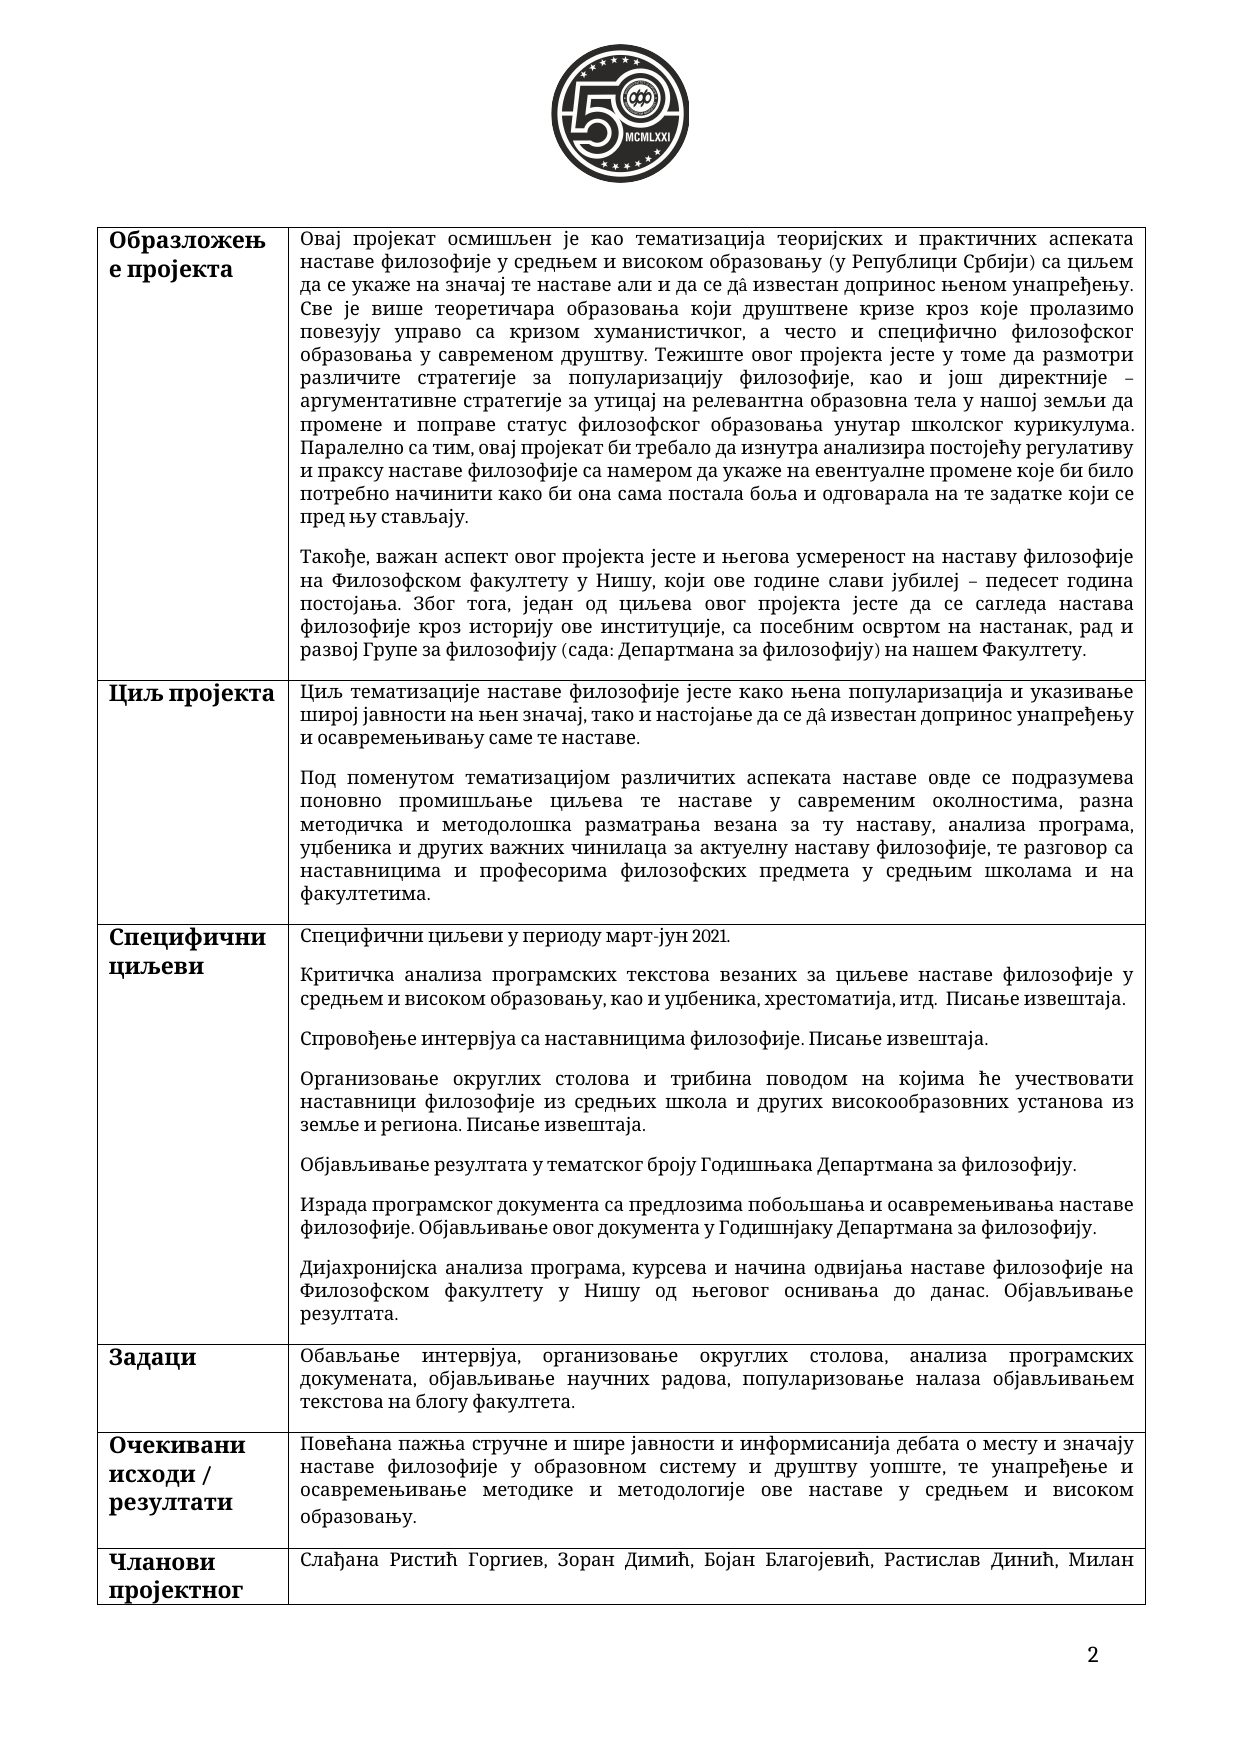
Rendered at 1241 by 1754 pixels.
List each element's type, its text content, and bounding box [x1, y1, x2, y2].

table_cell Циљ пројекта [98, 681, 288, 924]
table_cell Задаци [98, 1345, 288, 1432]
table_cell Чланови пројектног тима [98, 1549, 288, 1604]
table_cell Очекивани исходи / резултати [98, 1433, 288, 1548]
picture [551, 44, 689, 183]
table_header Образложење пројекта [98, 228, 288, 680]
table_cell Специфични циљеви у периоду март-јун 2021. Критичка анализа програмских текстова везаних за циљеве наставе филозофије у средњем и високом образовању, као и уџбеника, хрестоматија, итд. Писање извештаја. Спровођење интервјуа са наставницима филозофије. Писање извештаја. Организовање округлих столова и трибина поводом на којима ће учествовати наставници филозофије из средњих школа и других високообразовних установа из земље и региона. Писање извештаја. Објављивање резултата у тематског броју Годишњака Департмана за филозофију. Израда програмског документа са предлозима побољшања и осавремењивања наставе филозофије. Објављивање овог документа у Годишнјаку Департмана за филозофију. Дијахронијска анализа програма, курсева и начина одвијања наставе филозофије на Филозофском факултету у Нишу од његовог оснивања до данас. Објављивање резултата. [289, 925, 1145, 1344]
table_cell Обављање интервјуа, организовање округлих столова, анализа програмских докумената, објављивање научних радова, популаризовање налаза објављивањем текстова на блогу факултета. [289, 1345, 1145, 1432]
table_header Овај пројекат осмишљен је као тематизација теоријских и практичних аспеката наставе филозофије у средњем и високом образовању (у Републици Србији) са циљем да се укаже на значај те наставе али и да се дâ известан допринос њеном унапређењу. Све је више теоретичара образовања који друштвене кризе кроз које пролазимо повезују управо са кризом хуманистичког, а често и специфично филозофског образовања у савременом друштву. Тежиште овог пројекта јесте у томе да размотри различите стратегије за популаризацију филозофије, као и још директније – аргументативне стратегије за утицај на релевантна образовна тела у нашој земљи да промене и поправе статус филозофског образовања унутар школског курикулума. Паралелно са тим, овај пројекат би требало да изнутра анализира постојећу регулативу и праксу наставе филозофије са намером да укаже на евентуалне промене које би било потребно начинити како би она сама постала боља и одговарала на те задатке који се пред њу стављају. Такође, важан аспект овог пројекта јесте и његова усмереност на наставу филозофије на Филозофском факултету у Нишу, који ове године слави јубилеј – педесет година постојања. Због тога, један од циљева овог пројекта јесте да се сагледа настава филозофије кроз историју ове институције, са посебним освртом на настанак, рад и развој Групе за филозофију (сада: Департмана за филозофију) на нашем Факултету. [289, 228, 1145, 680]
table_cell Повећана пажња стручне и шире јавности и информисанија дебата о месту и значају наставе филозофије у образовном систему и друштву уопште, те унапређење и осавремењивање методике и методологије ове наставе у средњем и високом образовању. [289, 1433, 1145, 1548]
table_cell Циљ тематизације наставе филозофије јесте како њена популаризација и указивање широј јавности на њен значај, тако и настојање да се дâ известан допринос унапређењу и осавремењивању саме те наставе. Под поменутом тематизацијом различитих аспеката наставе овде се подразумева поновно промишљање циљева те наставе у савременим околностима, разна методичка и методолошка разматрања везана за ту наставу, анализа програма, уџбеника и других важних чинилаца за актуелну наставу филозофије, те разговор са наставницима и професорима филозофских предмета у средњим школама и на факултетима. [289, 681, 1145, 924]
table_cell Специфични циљеви [98, 925, 288, 1344]
